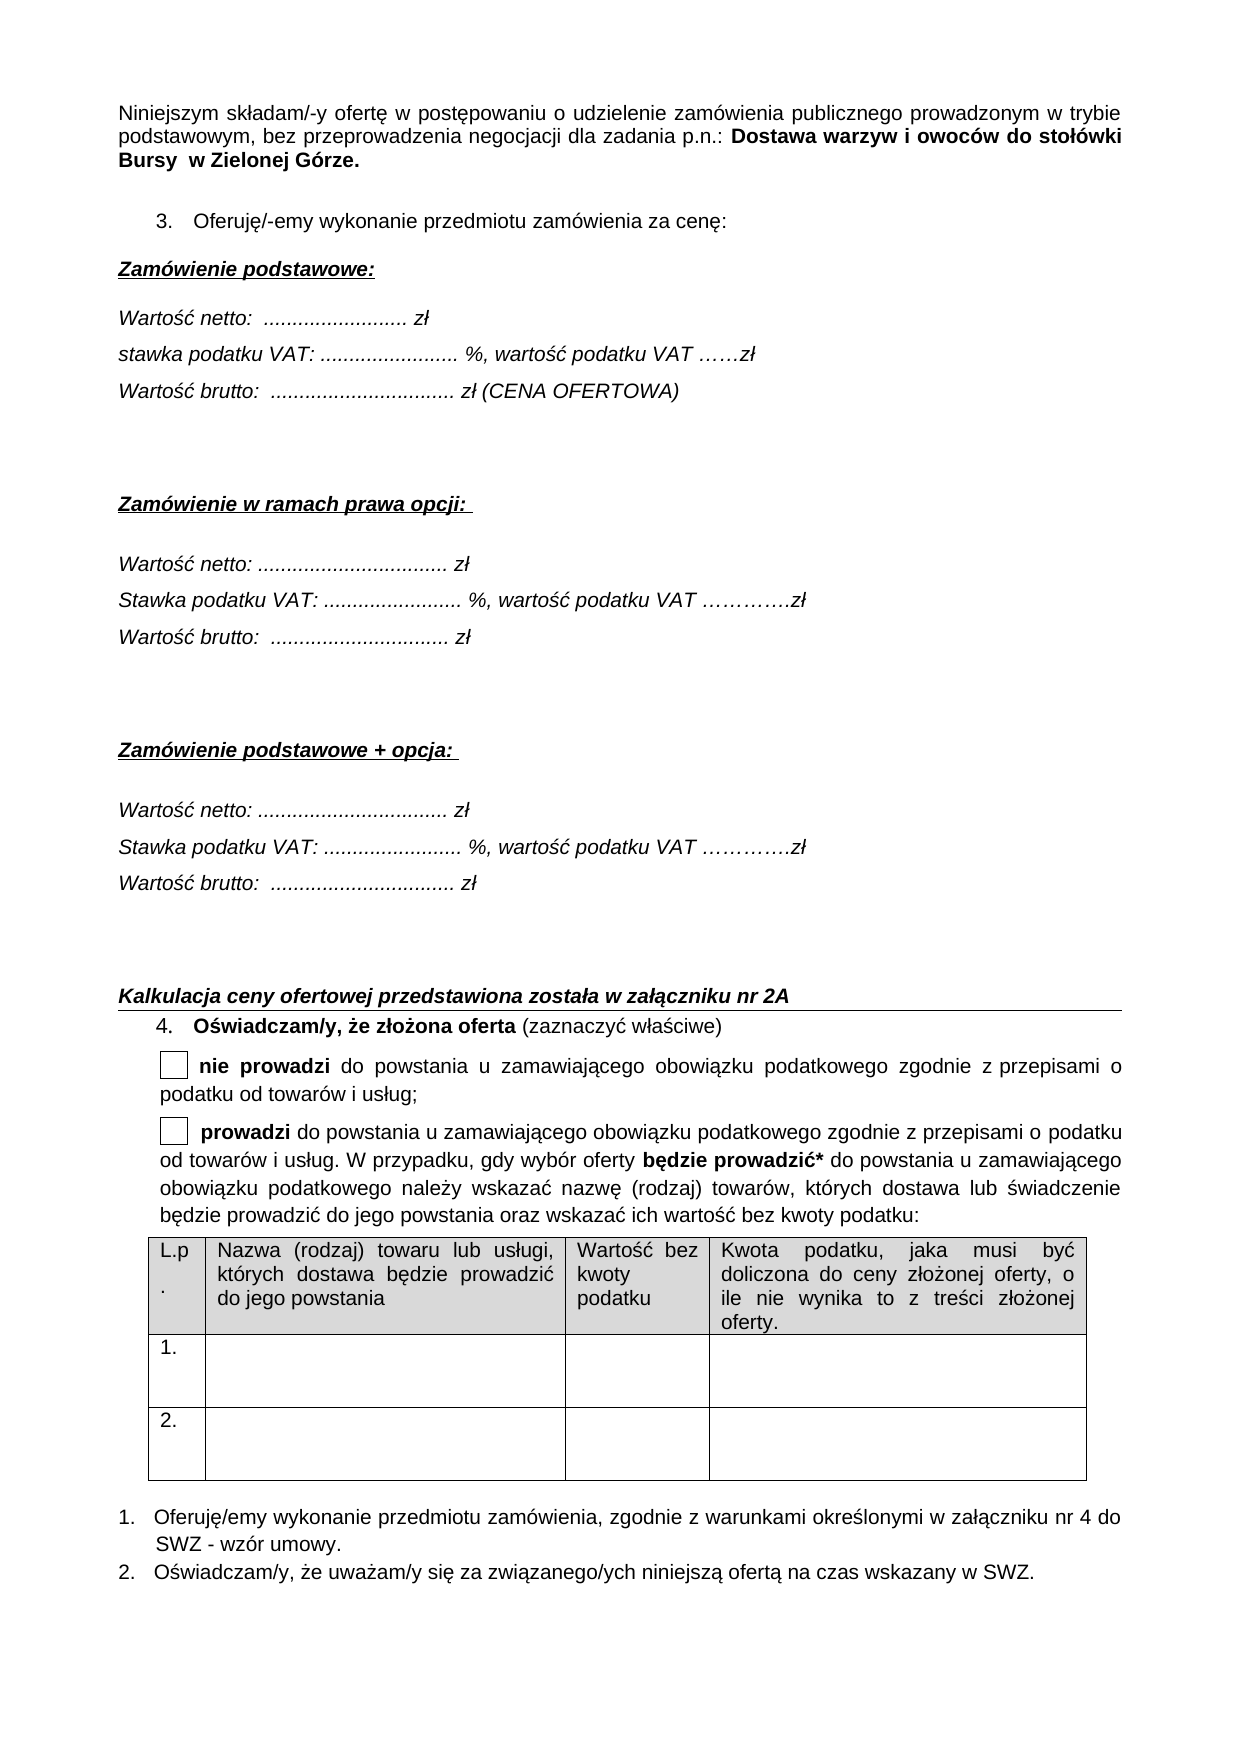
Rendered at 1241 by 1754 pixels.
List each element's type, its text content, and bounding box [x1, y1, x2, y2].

list Oferuję/emy wykonanie przedmiotu zamówienia, zgodnie z warunkami określonymi w załączniku nr 4 do SWZ - wzór umowy. [118, 1505, 1122, 1556]
table_cell [710, 1335, 1086, 1407]
list Oświadczam/y, że złożona oferta (zaznaczyć właściwe) [156, 1011, 1122, 1039]
table_cell [149, 1408, 205, 1480]
table_header Wartość bez kwoty podatku [566, 1238, 709, 1334]
text stawka podatku VAT: ........................ %, wartość podatku VAT ……zł [118, 342, 1122, 366]
subtitle Niniejszym składam/-y ofertę w postępowaniu o udzielenie zamówienia publicznego prowadzonym w trybie podstawowym, bez przeprowadzenia negocjacji dla zadania p.n.: Dostawa warzyw i owoców do stołówki Bursy w Zielonej Górze. [118, 100, 1122, 172]
list nie prowadzi do powstania u zamawiającego obowiązku podatkowego zgodnie z przepisami o podatku od towarów i usług; [159, 1050, 1122, 1106]
table_header Nazwa (rodzaj) towaru lub usługi, których dostawa będzie prowadzić do jego powstania [206, 1238, 565, 1334]
text Stawka podatku VAT: ........................ %, wartość podatku VAT ………….zł [118, 588, 1122, 612]
table_cell [566, 1408, 709, 1480]
text Wartość netto: ................................. zł [118, 798, 1122, 822]
table_cell [149, 1335, 205, 1407]
text Zamówienie podstawowe + opcja: [118, 738, 1122, 762]
text Wartość brutto: ............................... zł [118, 625, 1122, 649]
text Wartość netto: ......................... zł [118, 306, 1122, 329]
table_header Kwota podatku, jaka musi być doliczona do ceny złożonej oferty, o ile nie wynika to z treści złożonej oferty. [710, 1238, 1086, 1334]
table_cell [566, 1335, 709, 1407]
text Wartość brutto: ................................ zł (CENA OFERTOWA) [118, 378, 1122, 402]
text Kalkulacja ceny ofertowej przedstawiona została w załączniku nr 2A [118, 984, 1122, 1010]
text Zamówienie w ramach prawa opcji: [118, 491, 1122, 515]
text Stawka podatku VAT: ........................ %, wartość podatku VAT ………….zł [118, 834, 1122, 858]
list Oświadczam/y, że uważam/y się za związanego/ych niniejszą ofertą na czas wskazany w SWZ. [118, 1560, 1122, 1584]
table_header L.p. [149, 1238, 205, 1334]
table_cell [206, 1335, 565, 1407]
text Wartość netto: ................................. zł [118, 552, 1122, 576]
list prowadzi do powstania u zamawiającego obowiązku podatkowego zgodnie z przepisami o podatku od towarów i usług. W przypadku, gdy wybór oferty będzie prowadzić* do powstania u zamawiającego obowiązku podatkowego należy wskazać nazwę (rodzaj) towarów, których dostawa lub świadczenie będzie prowadzić do jego powstania oraz wskazać ich wartość bez kwoty podatku: [159, 1116, 1122, 1227]
list Oferuję/-emy wykonanie przedmiotu zamówienia za cenę: [156, 209, 1122, 233]
table_cell [710, 1408, 1086, 1480]
text Zamówienie podstawowe: [118, 257, 1122, 281]
text Wartość brutto: ................................ zł [118, 871, 1122, 895]
table_cell [206, 1408, 565, 1480]
